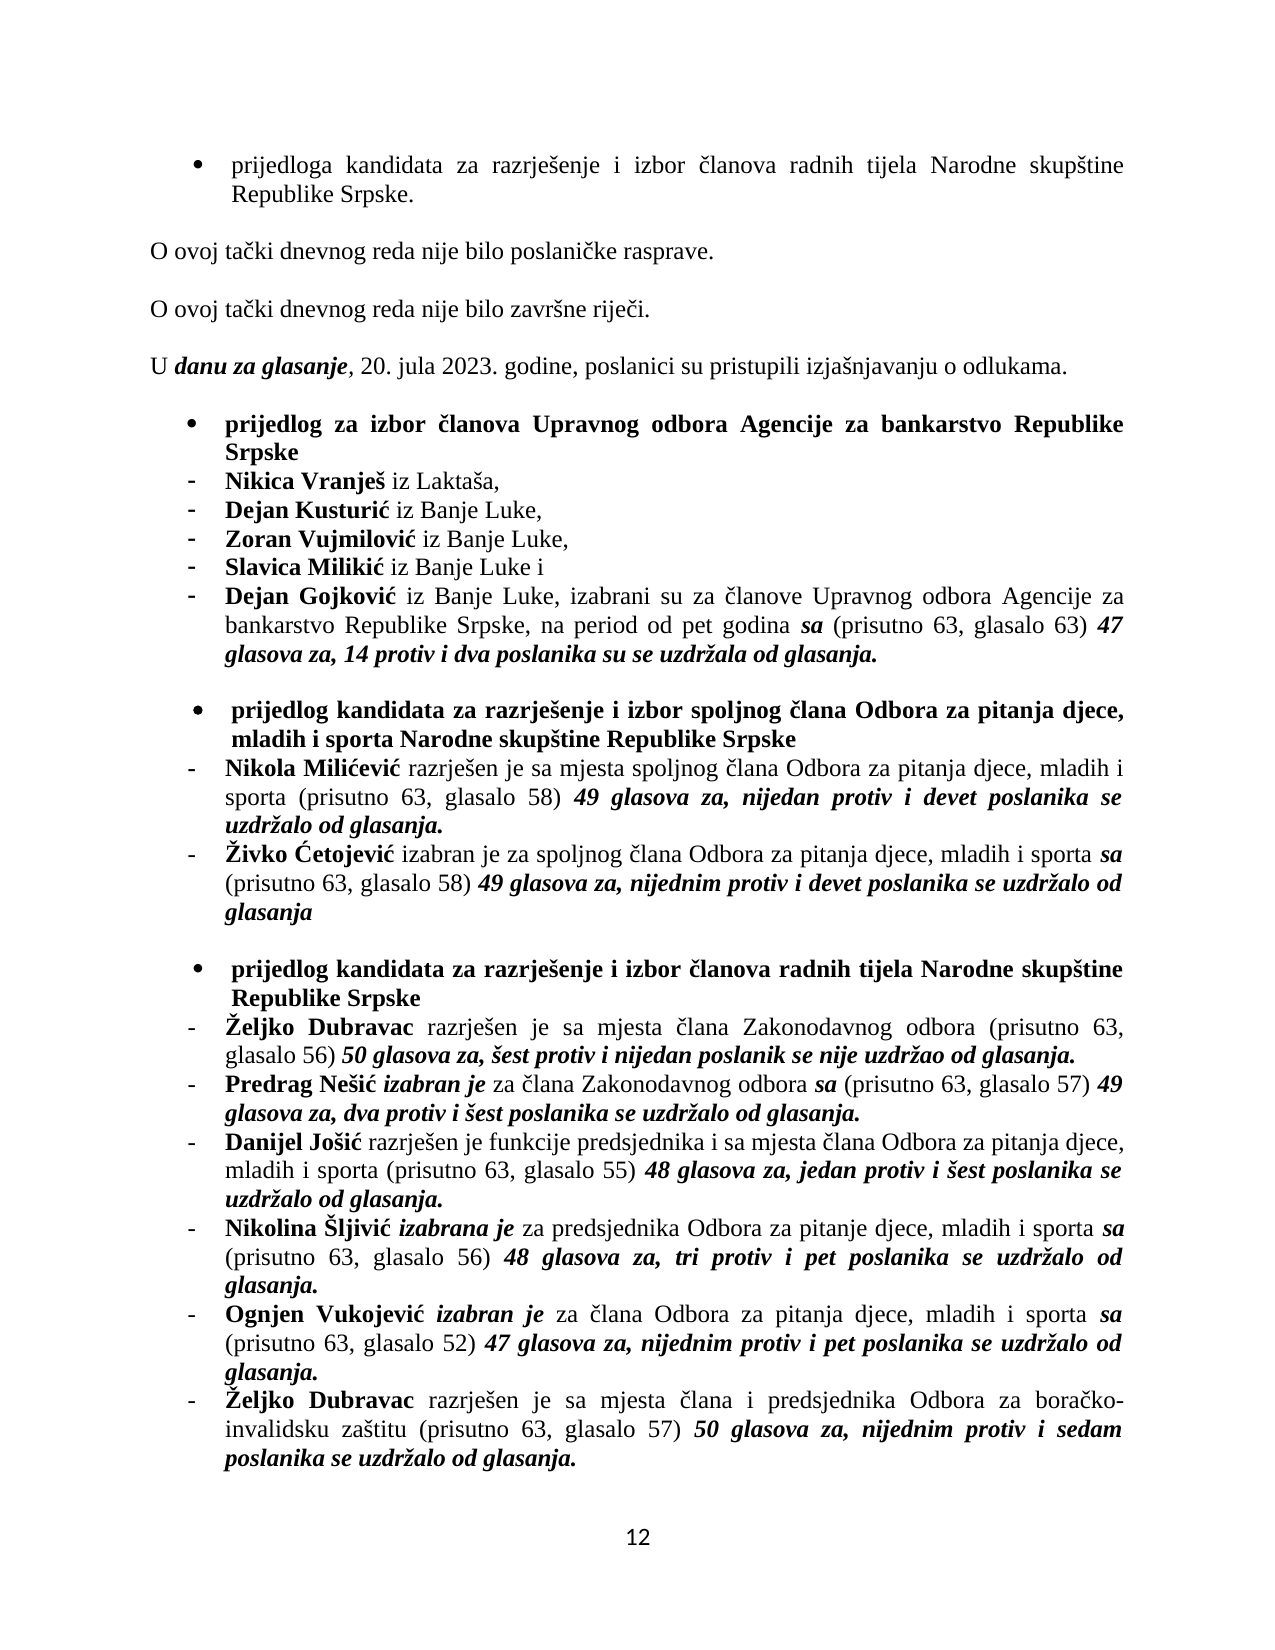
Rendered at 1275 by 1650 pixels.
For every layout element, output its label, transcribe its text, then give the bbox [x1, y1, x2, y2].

list prijedlog kandidata za razrješenje i izbor članova radnih tijela Narodne skupštine Republike Srpske [193, 954, 1125, 1012]
list Ognjen Vukojević izabran je za člana Odbora za pitanja djece, mladih i sporta sa (prisutno 63, glasalo 52) 47 glasova za, nijednim protiv i pet poslanika se uzdržalo od glasanja. [187, 1299, 1125, 1386]
list Željko Dubravac razrješen je sa mjesta člana Zakonodavnog odbora (prisutno 63, glasalo 56) 50 glasova za, šest protiv i nijedan poslanik se nije uzdržao od glasanja. [187, 1012, 1125, 1069]
list prijedloga kandidata za razrješenje i izbor članova radnih tijela Narodne skupštine Republike Srpske. [193, 150, 1125, 207]
text O ovoj tački dnevnog reda nije bilo poslaničke rasprave. [150, 236, 1125, 265]
list Živko Ćetojević izabran je za spoljnog člana Odbora za pitanja djece, mladih i sporta sa (prisutno 63, glasalo 58) 49 glasova za, nijednim protiv i devet poslanika se uzdržalo od glasanja [187, 839, 1125, 926]
list prijedlog za izbor članova Upravnog odbora Agencije za bankarstvo Republike Srpske [187, 409, 1125, 466]
list Nikola Milićević razrješen je sa mjesta spoljnog člana Odbora za pitanja djece, mladih i sporta (prisutno 63, glasalo 58) 49 glasova za, nijedan protiv i devet poslanika se uzdržalo od glasanja. [187, 753, 1125, 839]
text U danu za glasanje, 20. jula 2023. godine, poslanici su pristupili izjašnjavanju o odlukama. [150, 351, 1125, 380]
list prijedlog kandidata za razrješenje i izbor spoljnog člana Odbora za pitanja djece, mladih i sporta Narodne skupštine Republike Srpske [193, 696, 1125, 753]
list Dejan Gojković iz Banje Luke, izabrani su za članove Upravnog odbora Agencije za bankarstvo Republike Srpske, na period od pet godina sa (prisutno 63, glasalo 63) 47 glasova za, 14 protiv i dva poslanika su se uzdržala od glasanja. [187, 581, 1125, 667]
list Predrag Nešić izabran je za člana Zakonodavnog odbora sa (prisutno 63, glasalo 57) 49 glasova za, dva protiv i šest poslanika se uzdržalo od glasanja. [187, 1069, 1125, 1127]
list Dejan Kusturić iz Banje Luke, [187, 495, 1125, 524]
list Slavica Milikić iz Banje Luke i [187, 552, 1125, 581]
list Nikica Vranješ iz Laktaša, [187, 466, 1125, 495]
list Željko Dubravac razrješen je sa mjesta člana i predsjednika Odbora za boračko-invalidsku zaštitu (prisutno 63, glasalo 57) 50 glasova za, nijednim protiv i sedam poslanika se uzdržalo od glasanja. [187, 1386, 1125, 1472]
list Zoran Vujmilović iz Banje Luke, [187, 524, 1125, 552]
list Danijel Jošić razrješen je funkcije predsjednika i sa mjesta člana Odbora za pitanja djece, mladih i sporta (prisutno 63, glasalo 55) 48 glasova za, jedan protiv i šest poslanika se uzdržalo od glasanja. [187, 1127, 1125, 1213]
text O ovoj tački dnevnog reda nije bilo završne riječi. [150, 294, 1125, 322]
list Nikolina Šljivić izabrana je za predsjednika Odbora za pitanje djece, mladih i sporta sa (prisutno 63, glasalo 56) 48 glasova za, tri protiv i pet poslanika se uzdržalo od glasanja. [187, 1213, 1125, 1299]
